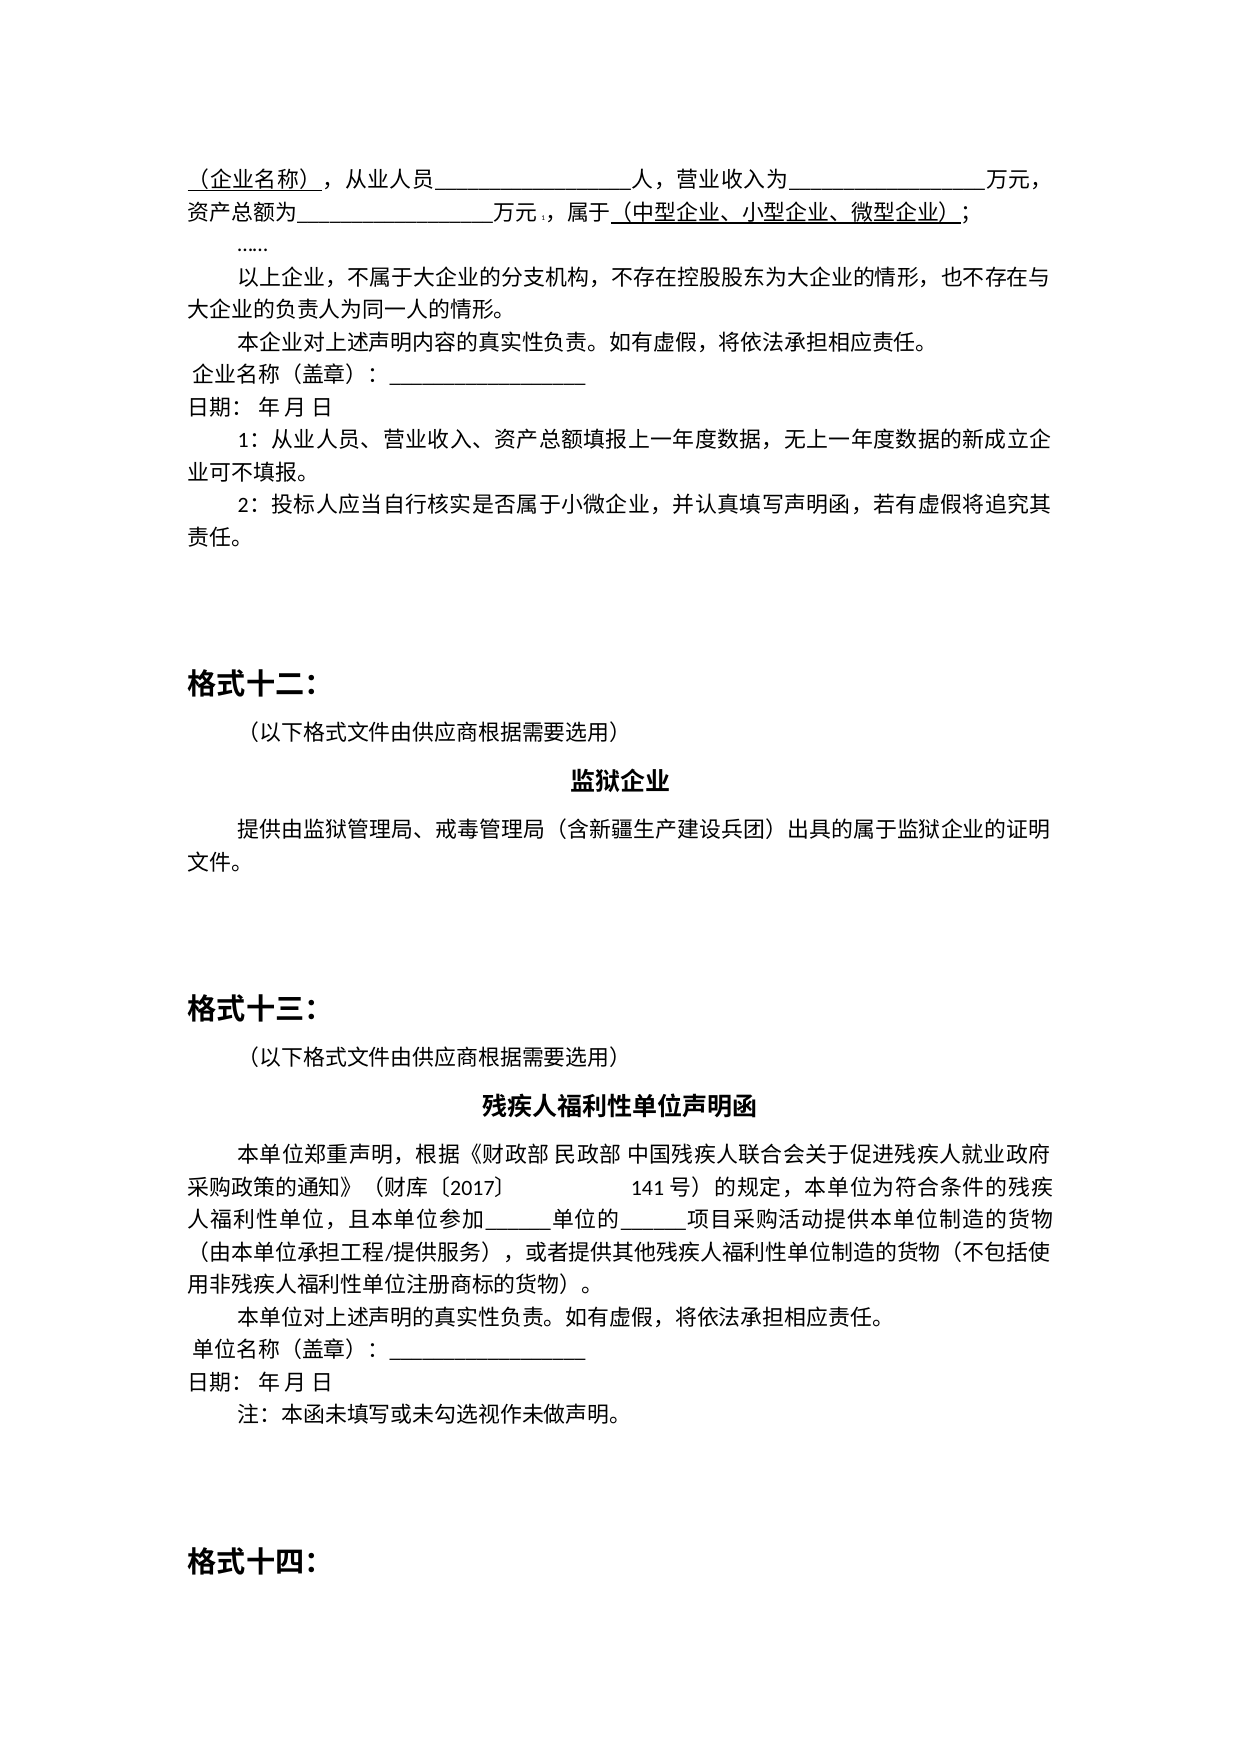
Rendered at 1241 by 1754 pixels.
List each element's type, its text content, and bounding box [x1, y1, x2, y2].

text …… [187, 227, 1053, 259]
text 格式十二： [187, 649, 1053, 714]
text （以下格式文件由供应商根据需要选用） [187, 1039, 1053, 1072]
text 提供由监狱管理局、戒毒管理局（含新疆生产建设兵团）出具的属于监狱企业的证明文件。 [187, 812, 1053, 877]
text 以上企业，不属于大企业的分支机构，不存在控股股东为大企业的情形，也不存在与大企业的负责人为同一人的情形。 [187, 259, 1053, 324]
text 格式十四： [187, 1527, 1053, 1592]
text 监狱企业 [187, 747, 1053, 812]
text 本单位对上述声明的真实性负责。如有虚假，将依法承担相应责任。 [187, 1299, 1053, 1332]
text 本单位郑重声明，根据《财政部 民政部 中国残疾人联合会关于促进残疾人就业政府采购政策的通知》（财库〔2017〕 141号）的规定，本单位为符合条件的残疾人福利性单位，且本单位参加______单位的______项目采购活动提供本单位制造的货物（由本单位承担工程/提供服务），或者提供其他残疾人福利性单位制造的货物（不包括使用非残疾人福利性单位注册商标的货物）。 [187, 1137, 1053, 1299]
text 本企业对上述声明内容的真实性负责。如有虚假，将依法承担相应责任。 [187, 324, 1053, 357]
text （以下格式文件由供应商根据需要选用） [187, 714, 1053, 747]
text 2：投标人应当自行核实是否属于小微企业，并认真填写声明函，若有虚假将追究其责任。 [187, 487, 1053, 552]
text 企业名称（盖章）：__________________ [187, 357, 1053, 389]
text 日期： 年 月 日 [187, 1364, 1053, 1397]
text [187, 162, 1053, 227]
text 1：从业人员、营业收入、资产总额填报上一年度数据，无上一年度数据的新成立企业可不填报。 [187, 422, 1053, 487]
text 日期： 年 月 日 [187, 389, 1053, 422]
text 格式十三： [187, 974, 1053, 1039]
text 残疾人福利性单位声明函 [187, 1072, 1053, 1137]
text 单位名称（盖章）：__________________ [187, 1332, 1053, 1364]
text 注：本函未填写或未勾选视作未做声明。 [187, 1397, 1053, 1429]
